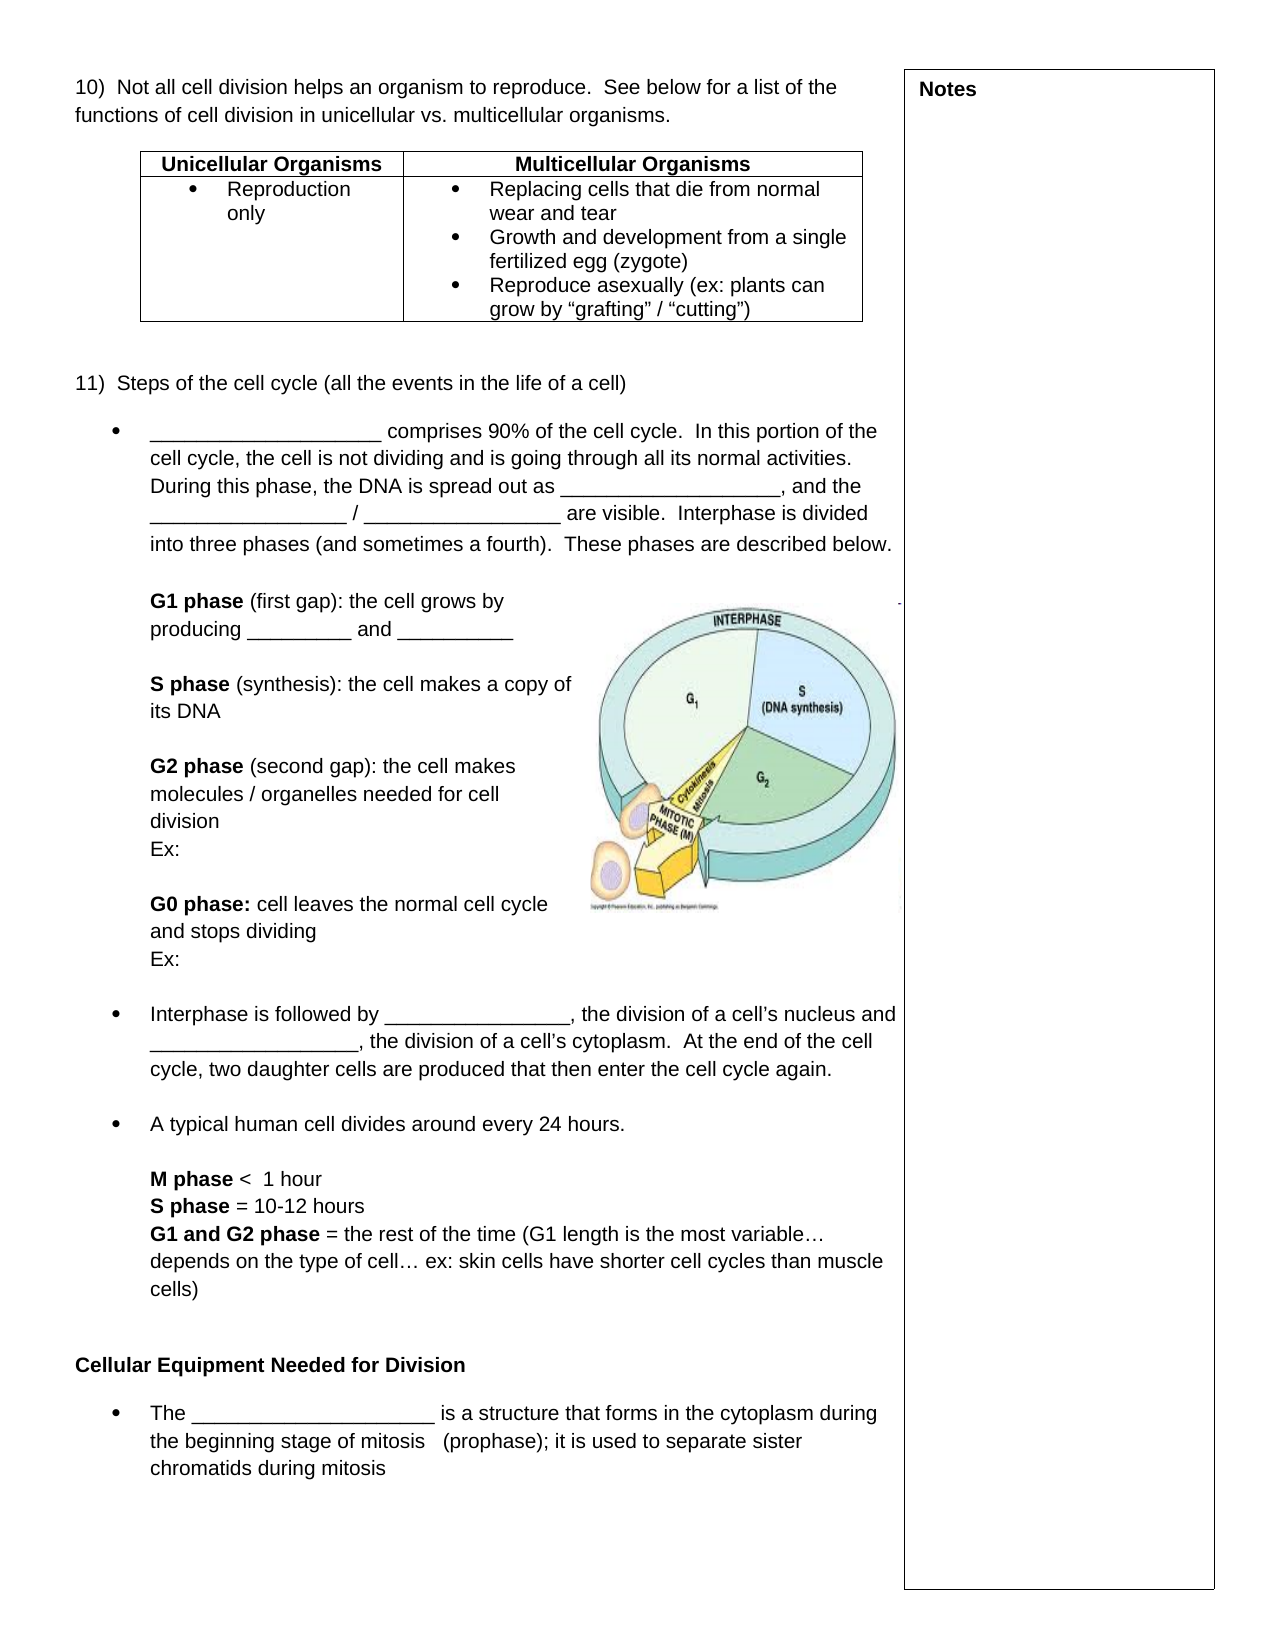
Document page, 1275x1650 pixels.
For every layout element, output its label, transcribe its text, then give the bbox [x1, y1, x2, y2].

list G1 phase (first gap): the cell grows by producing _________ and __________ [150, 589, 900, 641]
list G1 and G2 phase = the rest of the time (G1 length is the most variable…depends on the type of cell… ex: skin cells have shorter cell cycles than muscle cells) [150, 1222, 900, 1301]
list Ex: [150, 947, 900, 971]
list Ex: [150, 837, 590, 861]
picture [590, 603, 902, 913]
list A typical human cell divides around every 24 hours. [112, 1112, 900, 1136]
text Cellular Equipment Needed for Division [75, 1353, 900, 1377]
text 10) Not all cell division helps an organism to reproduce. See below for a list of the functions of cell division in unicellular vs. multicellular organisms. [75, 75, 900, 126]
list M phase < 1 hour [150, 1167, 900, 1191]
table_header Multicellular Organisms [404, 152, 862, 176]
list ____________________ comprises 90% of the cell cycle. In this portion of the cell cycle, the cell is not dividing and is going through all its normal activities. During this phase, the DNA is spread out as ___________________, and the _________________ / _________________ are visible. Interphase is divided into three phases (and sometimes a fourth). These phases are described below. [112, 419, 900, 557]
table_cell Replacing cells that die from normal wear and tear Growth and development from a single fertilized egg (zygote) Reproduce asexually (ex: plants can grow by “grafting” / “cutting”) [404, 177, 862, 321]
list G2 phase (second gap): the cell makes molecules / organelles needed for cell division [150, 754, 590, 833]
list G0 phase: cell leaves the normal cell cycle and stops dividing [150, 892, 900, 943]
table_header Unicellular Organisms [141, 152, 403, 176]
list S phase = 10-12 hours [150, 1194, 900, 1218]
text 11) Steps of the cell cycle (all the events in the life of a cell) [75, 370, 900, 394]
list Interphase is followed by ________________, the division of a cell’s nucleus and __________________, the division of a cell’s cytoplasm. At the end of the cell cycle, two daughter cells are produced that then enter the cell cycle again. [112, 1002, 900, 1081]
list S phase (synthesis): the cell makes a copy of its DNA [150, 672, 590, 723]
list The _____________________ is a structure that forms in the cytoplasm during the beginning stage of mitosis (prophase); it is used to separate sister chromatids during mitosis [112, 1401, 900, 1480]
table_cell Reproduction only [141, 177, 403, 321]
